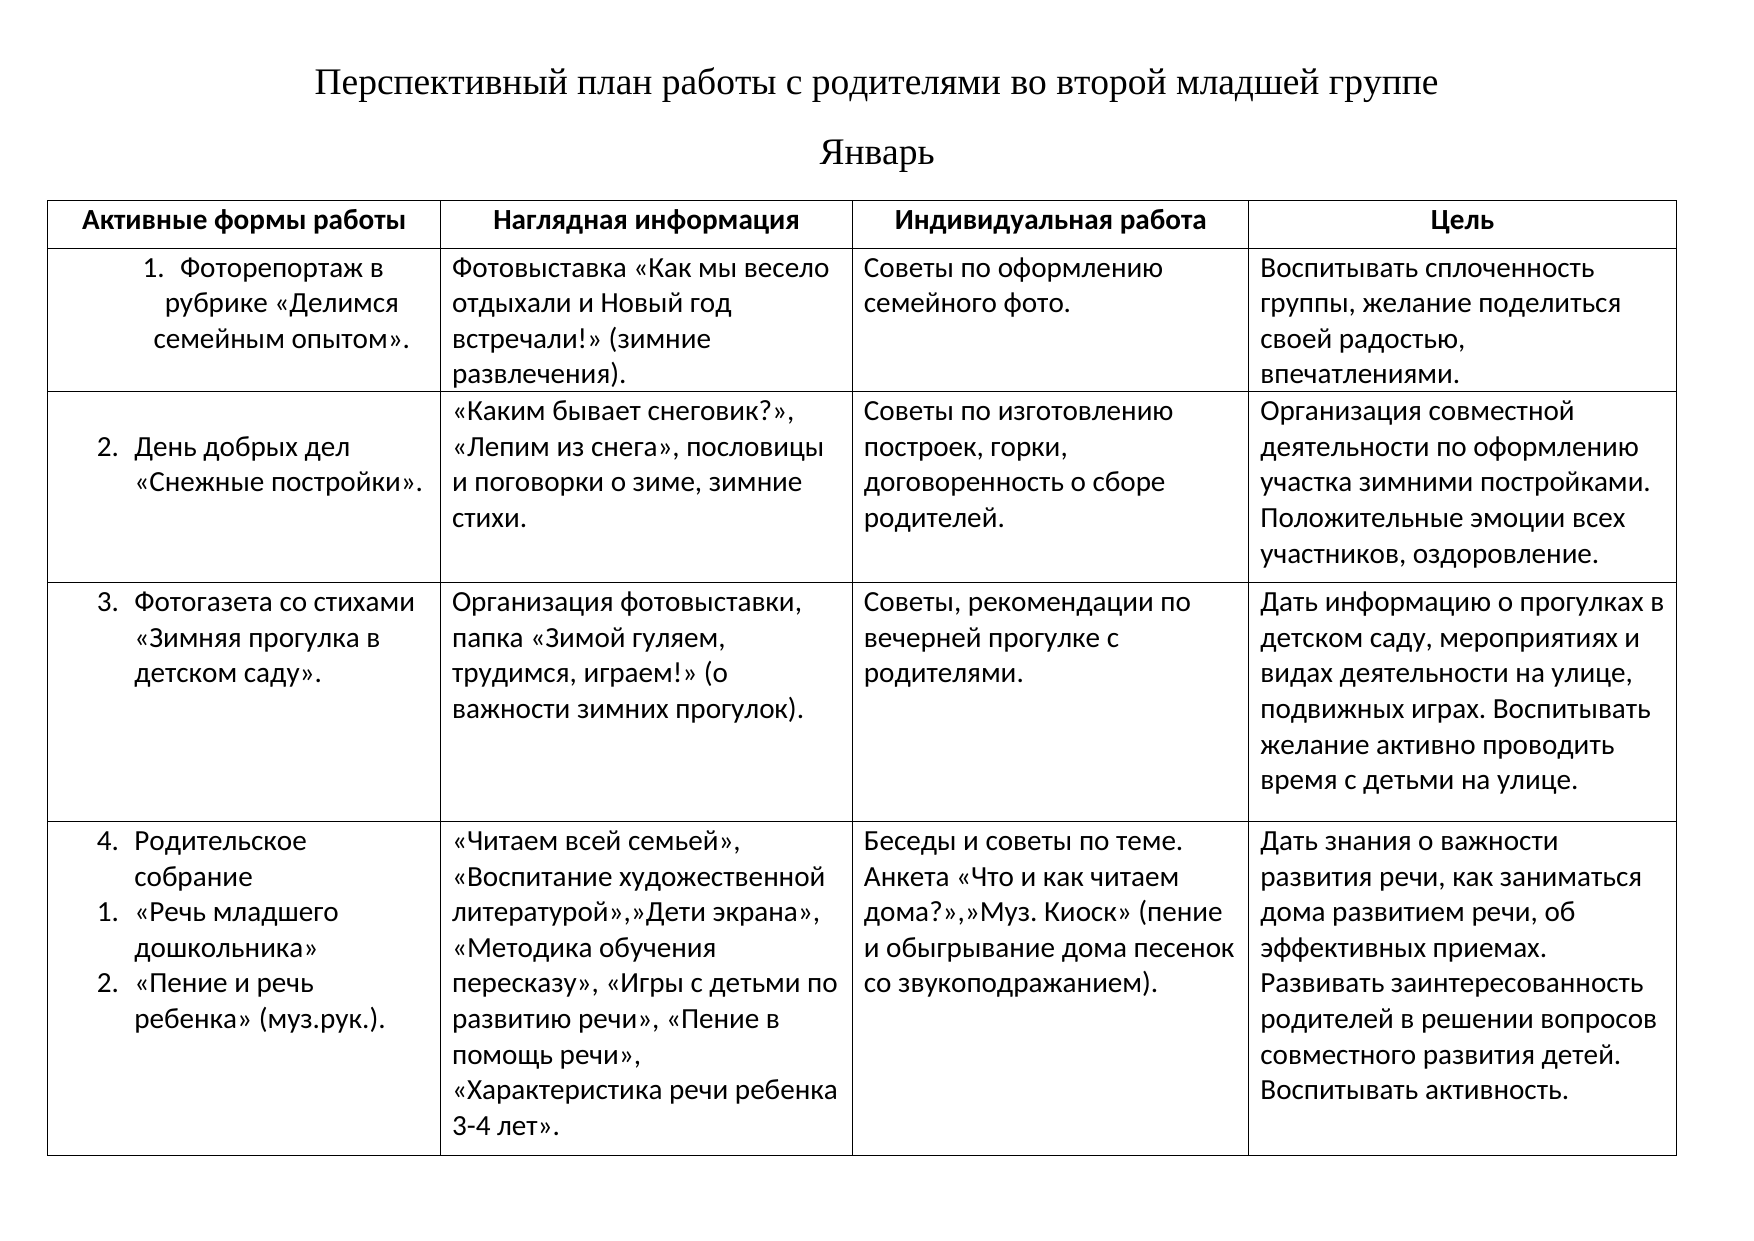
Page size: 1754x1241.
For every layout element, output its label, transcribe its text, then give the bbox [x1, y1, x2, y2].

table_header Наглядная информация [441, 201, 852, 248]
text Январь [59, 129, 1695, 173]
table_cell Воспитывать сплоченность группы, желание поделиться своей радостью, впечатлениями. [1249, 249, 1676, 391]
table_cell Дать знания о важности развития речи, как заниматься дома развитием речи, об эффективных приемах. Развивать заинтересованность родителей в решении вопросов совместного развития детей. Воспитывать активность. [1249, 822, 1676, 1155]
table_cell Фотовыставка «Как мы весело отдыхали и Новый год встречали!» (зимние развлечения). [441, 249, 852, 391]
table_cell Дать информацию о прогулках в детском саду, мероприятиях и видах деятельности на улице, подвижных играх. Воспитывать желание активно проводить время с детьми на улице. [1249, 583, 1676, 821]
table_cell Советы по изготовлению построек, горки, договоренность о сборе родителей. [853, 392, 1248, 582]
table_header Цель [1249, 201, 1676, 248]
table_cell Организация совместной деятельности по оформлению участка зимними постройками. Положительные эмоции всех участников, оздоровление. [1249, 392, 1676, 582]
table_cell Советы по оформлению семейного фото. [853, 249, 1248, 391]
table_cell Фотогазета со стихами «Зимняя прогулка в детском саду». [48, 583, 440, 821]
text Перспективный план работы с родителями во второй младшей группе [59, 59, 1695, 102]
table_cell «Читаем всей семьей», «Воспитание художественной литературой»,»Дети экрана», «Методика обучения пересказу», «Игры с детьми по развитию речи», «Пение в помощь речи», «Характеристика речи ребенка 3-4 лет». [441, 822, 852, 1155]
table_cell «Каким бывает снеговик?», «Лепим из снега», пословицы и поговорки о зиме, зимние стихи. [441, 392, 852, 582]
table_cell Беседы и советы по теме. Анкета «Что и как читаем дома?»,»Муз. Киоск» (пение и обыгрывание дома песенок со звукоподражанием). [853, 822, 1248, 1155]
table_header Активные формы работы [48, 201, 440, 248]
table_cell Советы, рекомендации по вечерней прогулке с родителями. [853, 583, 1248, 821]
table_cell Фоторепортаж в рубрике «Делимся семейным опытом». [48, 249, 440, 391]
table_cell Родительское собрание «Речь младшего дошкольника» «Пение и речь ребенка» (муз.рук.). [48, 822, 440, 1155]
table_cell Организация фотовыставки, папка «Зимой гуляем, трудимся, играем!» (о важности зимних прогулок). [441, 583, 852, 821]
table_cell День добрых дел «Снежные постройки». [48, 392, 440, 582]
table_header Индивидуальная работа [853, 201, 1248, 248]
